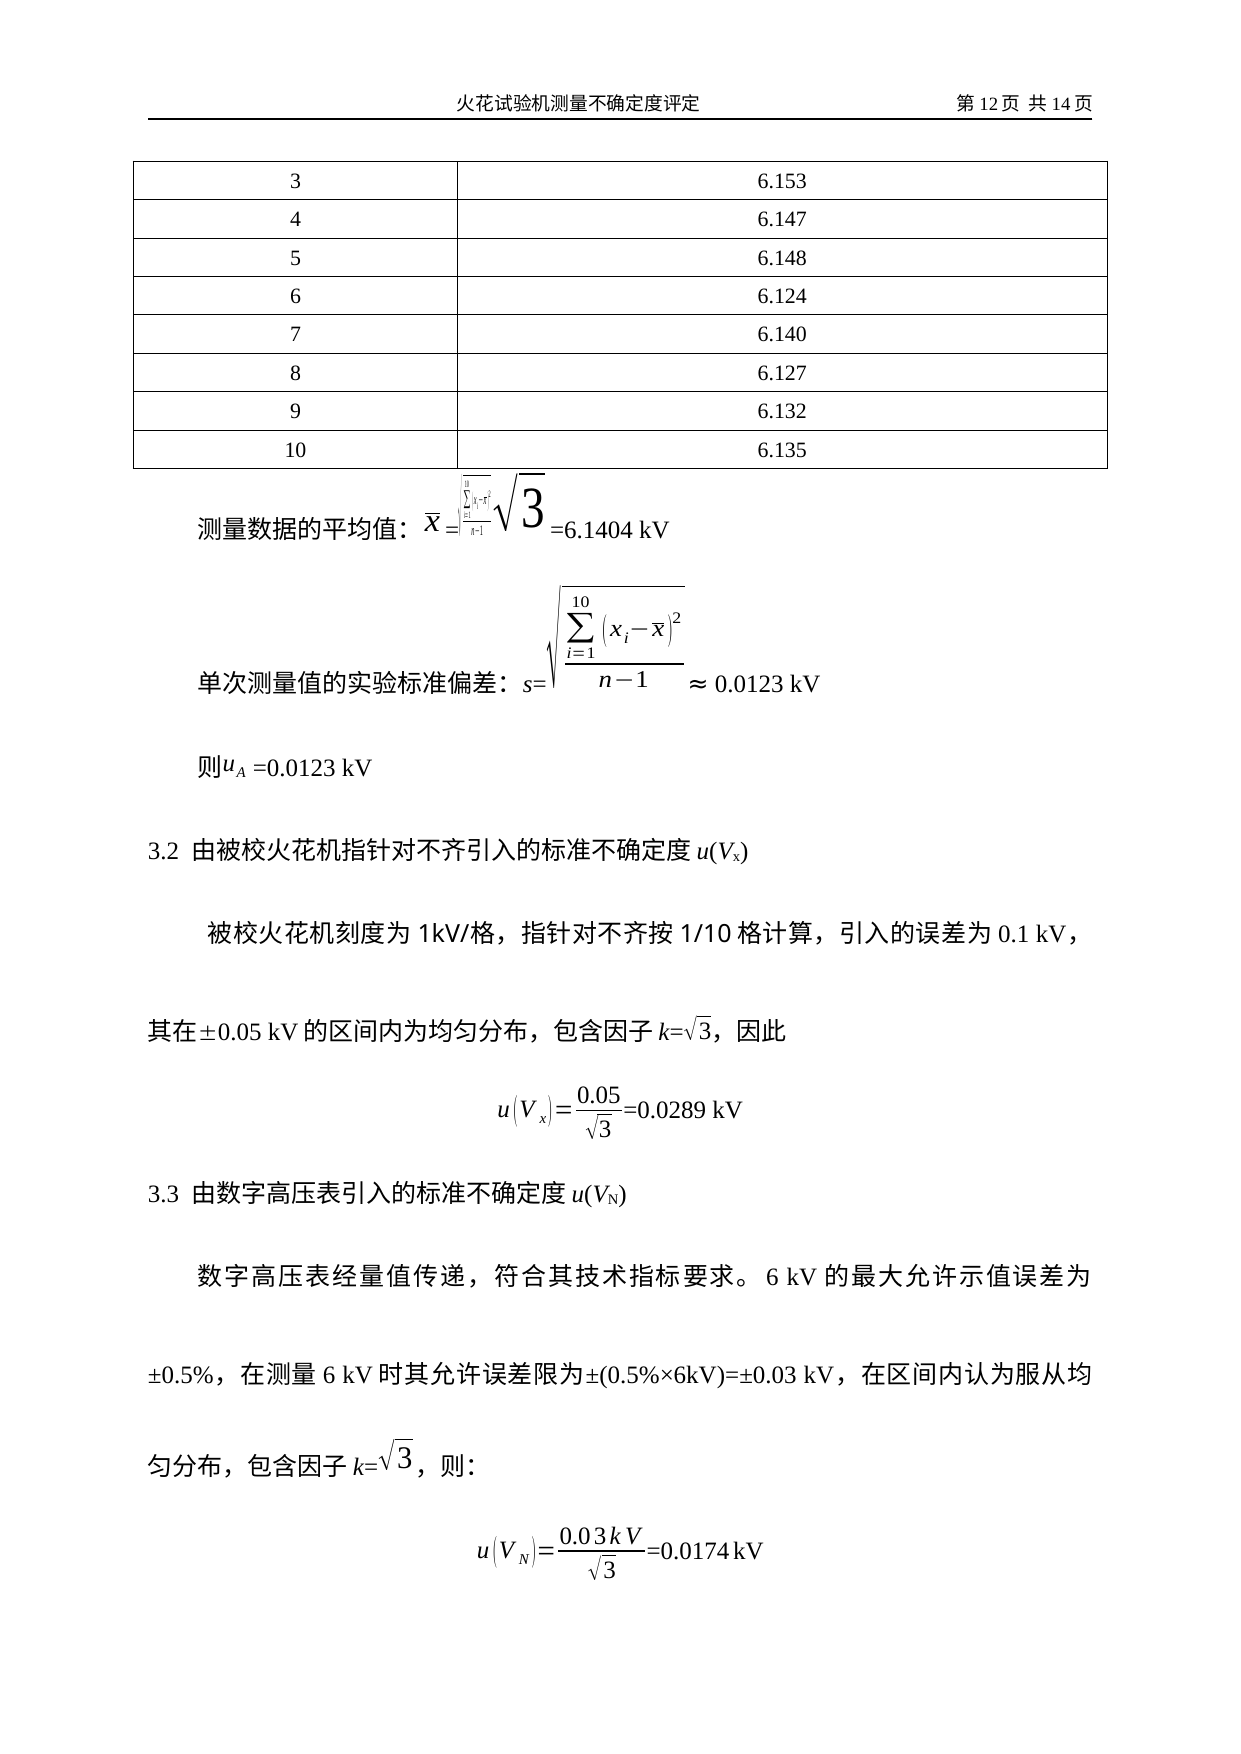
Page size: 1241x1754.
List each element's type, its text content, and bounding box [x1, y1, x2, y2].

table_cell 4 [134, 200, 457, 237]
text =0.0289 kV [148, 1080, 1092, 1145]
text 3.2 由被校火花机指针对不齐引入的标准不确定度u(Vx) [148, 816, 1092, 881]
table_cell 6.132 [458, 392, 1107, 429]
table_cell 6.140 [458, 315, 1107, 353]
text 数字高压表经量值传递，符合其技术指标要求。6 kV的最大允许示值误差为±0.5%，在测量6 kV时其允许误差限为±(0.5%×6kV)=±0.03 kV，在区间内认为服从均匀分布，包含因子k=，则： [148, 1242, 1092, 1502]
table_cell 8 [134, 354, 457, 391]
table_cell 10 [134, 431, 457, 468]
text 被校火花机刻度为1kV/格，指针对不齐按1/10格计算，引入的误差为0.1 kV，其在0.05 kV的区间内为均匀分布，包含因子k=，因此 [148, 899, 1092, 1062]
text 测量数据的平均值：==6.1404 kV [148, 469, 1092, 567]
text 则 =0.0123 kV [148, 733, 1092, 798]
table_cell 3 [134, 162, 457, 199]
table_cell 6.147 [458, 200, 1107, 237]
text 3.3 由数字高压表引入的标准不确定度u(VN) [148, 1159, 1092, 1224]
table_cell 9 [134, 392, 457, 429]
table_cell 6.148 [458, 239, 1107, 276]
table_cell 7 [134, 315, 457, 353]
text =0.0174 kV [148, 1520, 1092, 1585]
table_cell 6.124 [458, 277, 1107, 314]
table_cell 5 [134, 239, 457, 276]
text 单次测量值的实验标准偏差：s=≈ 0.0123 kV [148, 585, 1092, 715]
table_cell 6.135 [458, 431, 1107, 468]
table_cell 6.127 [458, 354, 1107, 391]
table_cell 6 [134, 277, 457, 314]
table_cell 6.153 [458, 162, 1107, 199]
